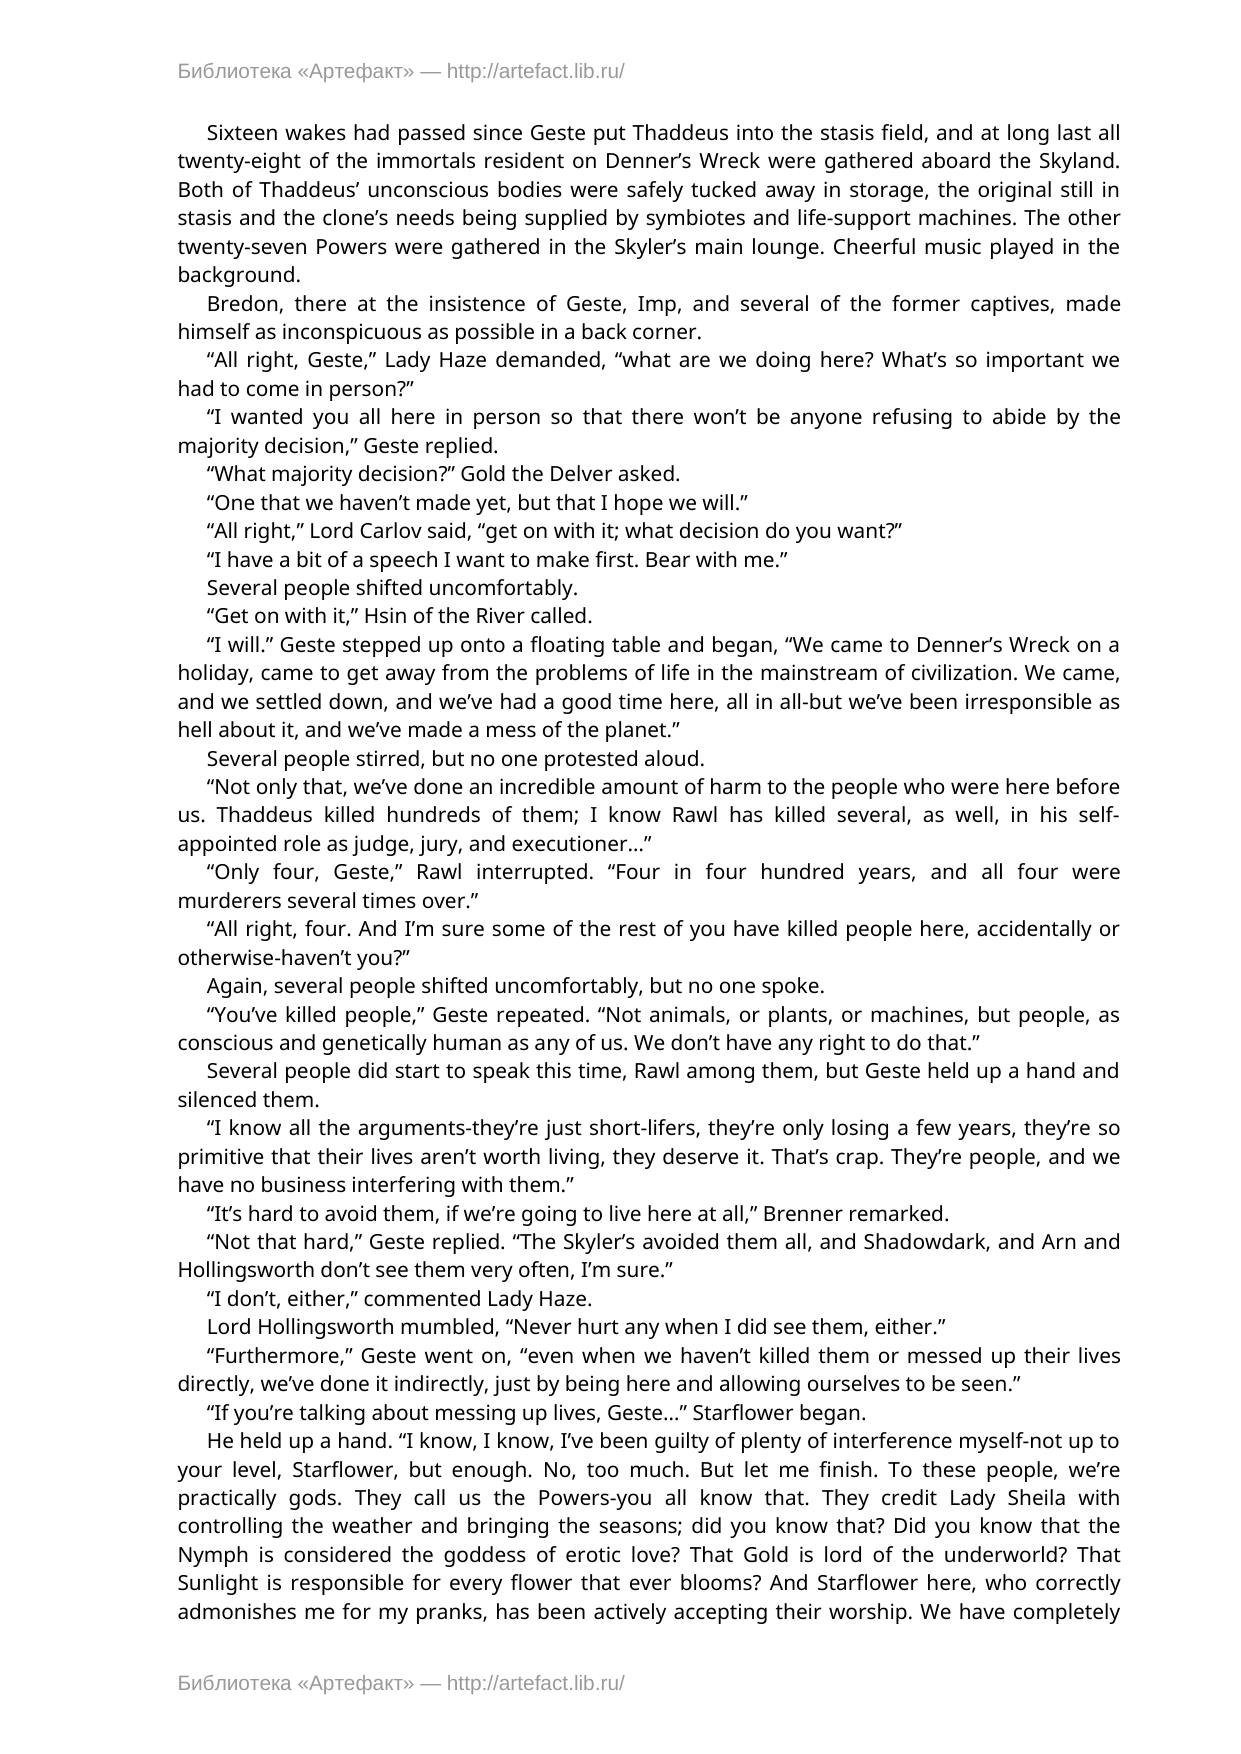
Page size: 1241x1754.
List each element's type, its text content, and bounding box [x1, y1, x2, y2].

text “What majority decision?” Gold the Delver asked. [177, 459, 1122, 488]
text “All right,” Lord Carlov said, “get on with it; what decision do you want?” [177, 516, 1122, 545]
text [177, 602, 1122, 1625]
text Bredon, there at the insistence of Geste, Imp, and several of the former captives, made himself as inconspicuous as possible in a back corner. [177, 289, 1122, 346]
text “One that we haven’t made yet, but that I hope we will.” [177, 488, 1122, 516]
text Sixteen wakes had passed since Geste put Thaddeus into the stasis field, and at long last all twenty-eight of the immortals resident on Denner’s Wreck were gathered aboard the Skyland. Both of Thaddeus’ unconscious bodies were safely tucked away in storage, the original still in stasis and the clone’s needs being supplied by symbiotes and life-support machines. The other twenty-seven Powers were gathered in the Skyler’s main lounge. Cheerful music played in the background. [177, 118, 1122, 289]
text “I wanted you all here in person so that there won’t be anyone refusing to abide by the majority decision,” Geste replied. [177, 402, 1122, 459]
text “I have a bit of a speech I want to make first. Bear with me.” [177, 545, 1122, 573]
text “All right, Geste,” Lady Haze demanded, “what are we doing here? What’s so important we had to come in person?” [177, 346, 1122, 402]
text Several people shifted uncomfortably. [177, 573, 1122, 602]
